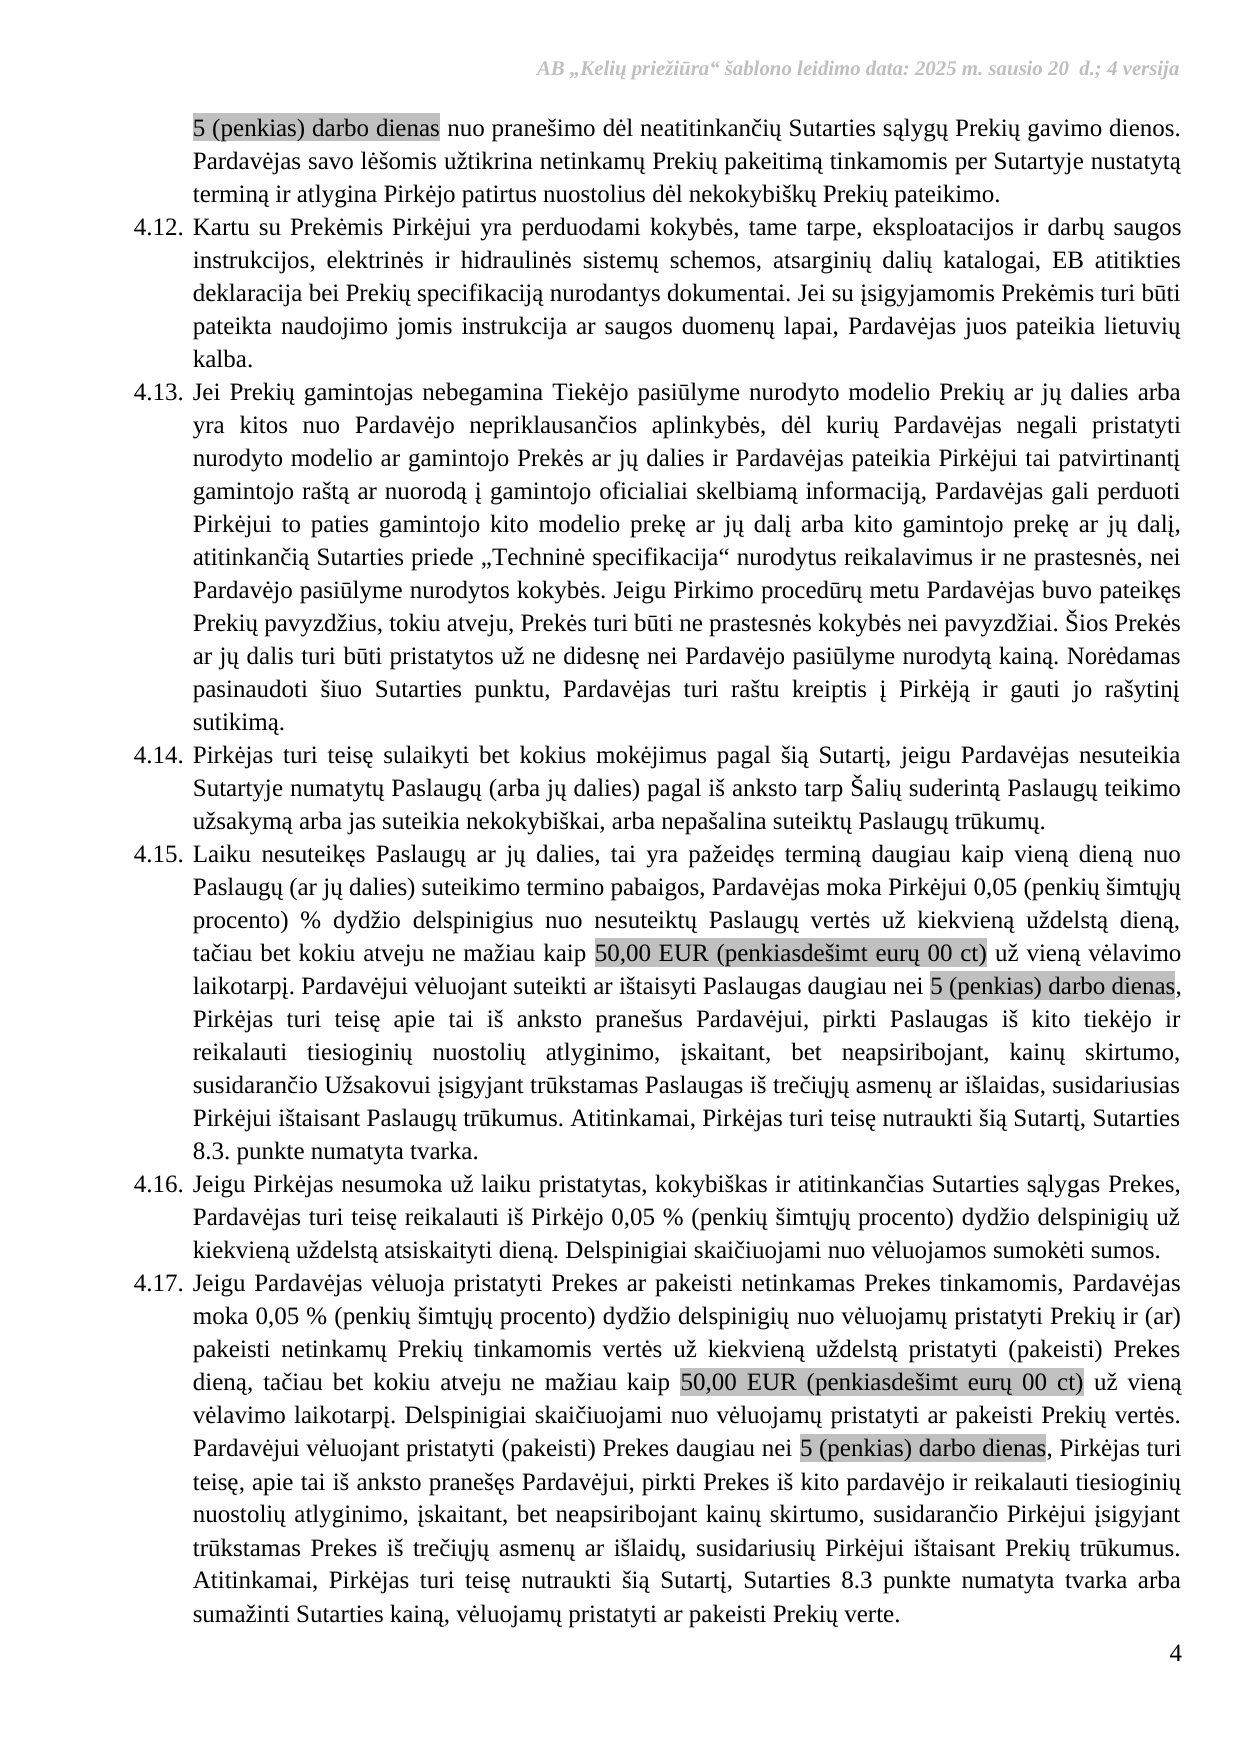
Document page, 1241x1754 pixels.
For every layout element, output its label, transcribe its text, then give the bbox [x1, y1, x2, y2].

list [133, 113, 1182, 207]
list Laiku nesuteikęs Paslaugų ar jų dalies, tai yra pažeidęs terminą daugiau kaip vieną dieną nuo Paslaugų (ar jų dalies) suteikimo termino pabaigos, Pardavėjas moka Pirkėjui 0,05 (penkių šimtųjų procento) % dydžio delspinigius nuo nesuteiktų Paslaugų vertės už kiekvieną uždelstą dieną, tačiau bet kokiu atveju ne mažiau kaip už vieną vėlavimo laikotarpį. Pardavėjui vėluojant suteikti ar ištaisyti Paslaugas daugiau nei , Pirkėjas turi teisę apie tai iš anksto pranešus Pardavėjui, pirkti Paslaugas iš kito tiekėjo ir reikalauti tiesioginių nuostolių atlyginimo, įskaitant, bet neapsiribojant, kainų skirtumo, susidarančio Užsakovui įsigyjant trūkstamas Paslaugas iš trečiųjų asmenų ar išlaidas, susidariusias Pirkėjui ištaisant Paslaugų trūkumus. Atitinkamai, Pirkėjas turi teisę nutraukti šią Sutartį, Sutarties 8.3. punkte numatyta tvarka. [133, 839, 1182, 1165]
list Kartu su Prekėmis Pirkėjui yra perduodami kokybės, tame tarpe, eksploatacijos ir darbų saugos instrukcijos, elektrinės ir hidraulinės sistemų schemos, atsarginių dalių katalogai, EB atitikties deklaracija bei Prekių specifikaciją nurodantys dokumentai. Jei su įsigyjamomis Prekėmis turi būti pateikta naudojimo jomis instrukcija ar saugos duomenų lapai, Pardavėjas juos pateikia lietuvių kalba. [133, 212, 1182, 373]
list Jeigu Pirkėjas nesumoka už laiku pristatytas, kokybiškas ir atitinkančias Sutarties sąlygas Prekes, Pardavėjas turi teisę reikalauti iš Pirkėjo 0,05 % (penkių šimtųjų procento) dydžio delspinigių už kiekvieną uždelstą atsiskaityti dieną. Delspinigiai skaičiuojami nuo vėluojamos sumokėti sumos. [133, 1169, 1182, 1264]
list Pirkėjas turi teisę sulaikyti bet kokius mokėjimus pagal šią Sutartį, jeigu Pardavėjas nesuteikia Sutartyje numatytų Paslaugų (arba jų dalies) pagal iš anksto tarp Šalių suderintą Paslaugų teikimo užsakymą arba jas suteikia nekokybiškai, arba nepašalina suteiktų Paslaugų trūkumų. [133, 740, 1182, 835]
list Jeigu Pardavėjas vėluoja pristatyti Prekes ar pakeisti netinkamas Prekes tinkamomis, Pardavėjas moka 0,05 % (penkių šimtųjų procento) dydžio delspinigių nuo vėluojamų pristatyti Prekių ir (ar) pakeisti netinkamų Prekių tinkamomis vertės už kiekvieną uždelstą pristatyti (pakeisti) Prekes dieną, tačiau bet kokiu atveju ne mažiau kaip už vieną vėlavimo laikotarpį. Delspinigiai skaičiuojami nuo vėluojamų pristatyti ar pakeisti Prekių vertės. Pardavėjui vėluojant pristatyti (pakeisti) Prekes daugiau nei , Pirkėjas turi teisę, apie tai iš anksto pranešęs Pardavėjui, pirkti Prekes iš kito pardavėjo ir reikalauti tiesioginių nuostolių atlyginimo, įskaitant, bet neapsiribojant kainų skirtumo, susidarančio Pirkėjui įsigyjant trūkstamas Prekes iš trečiųjų asmenų ar išlaidų, susidariusių Pirkėjui ištaisant Prekių trūkumus. Atitinkamai, Pirkėjas turi teisę nutraukti šią Sutartį, Sutarties 8.3 punkte numatyta tvarka arba sumažinti Sutarties kainą, vėluojamų pristatyti ar pakeisti Prekių verte. [133, 1268, 1182, 1627]
list Jei Prekių gamintojas nebegamina Tiekėjo pasiūlyme nurodyto modelio Prekių ar jų dalies arba yra kitos nuo Pardavėjo nepriklausančios aplinkybės, dėl kurių Pardavėjas negali pristatyti nurodyto modelio ar gamintojo Prekės ar jų dalies ir Pardavėjas pateikia Pirkėjui tai patvirtinantį gamintojo raštą ar nuorodą į gamintojo oficialiai skelbiamą informaciją, Pardavėjas gali perduoti Pirkėjui to paties gamintojo kito modelio prekę ar jų dalį arba kito gamintojo prekę ar jų dalį, atitinkančią Sutarties priede „Techninė specifikacija“ nurodytus reikalavimus ir ne prastesnės, nei Pardavėjo pasiūlyme nurodytos kokybės. Jeigu Pirkimo procedūrų metu Pardavėjas buvo pateikęs Prekių pavyzdžius, tokiu atveju, Prekės turi būti ne prastesnės kokybės nei pavyzdžiai. Šios Prekės ar jų dalis turi būti pristatytos už ne didesnę nei Pardavėjo pasiūlyme nurodytą kainą. Norėdamas pasinaudoti šiuo Sutarties punktu, Pardavėjas turi raštu kreiptis į Pirkėją ir gauti jo rašytinį sutikimą. [133, 377, 1182, 736]
